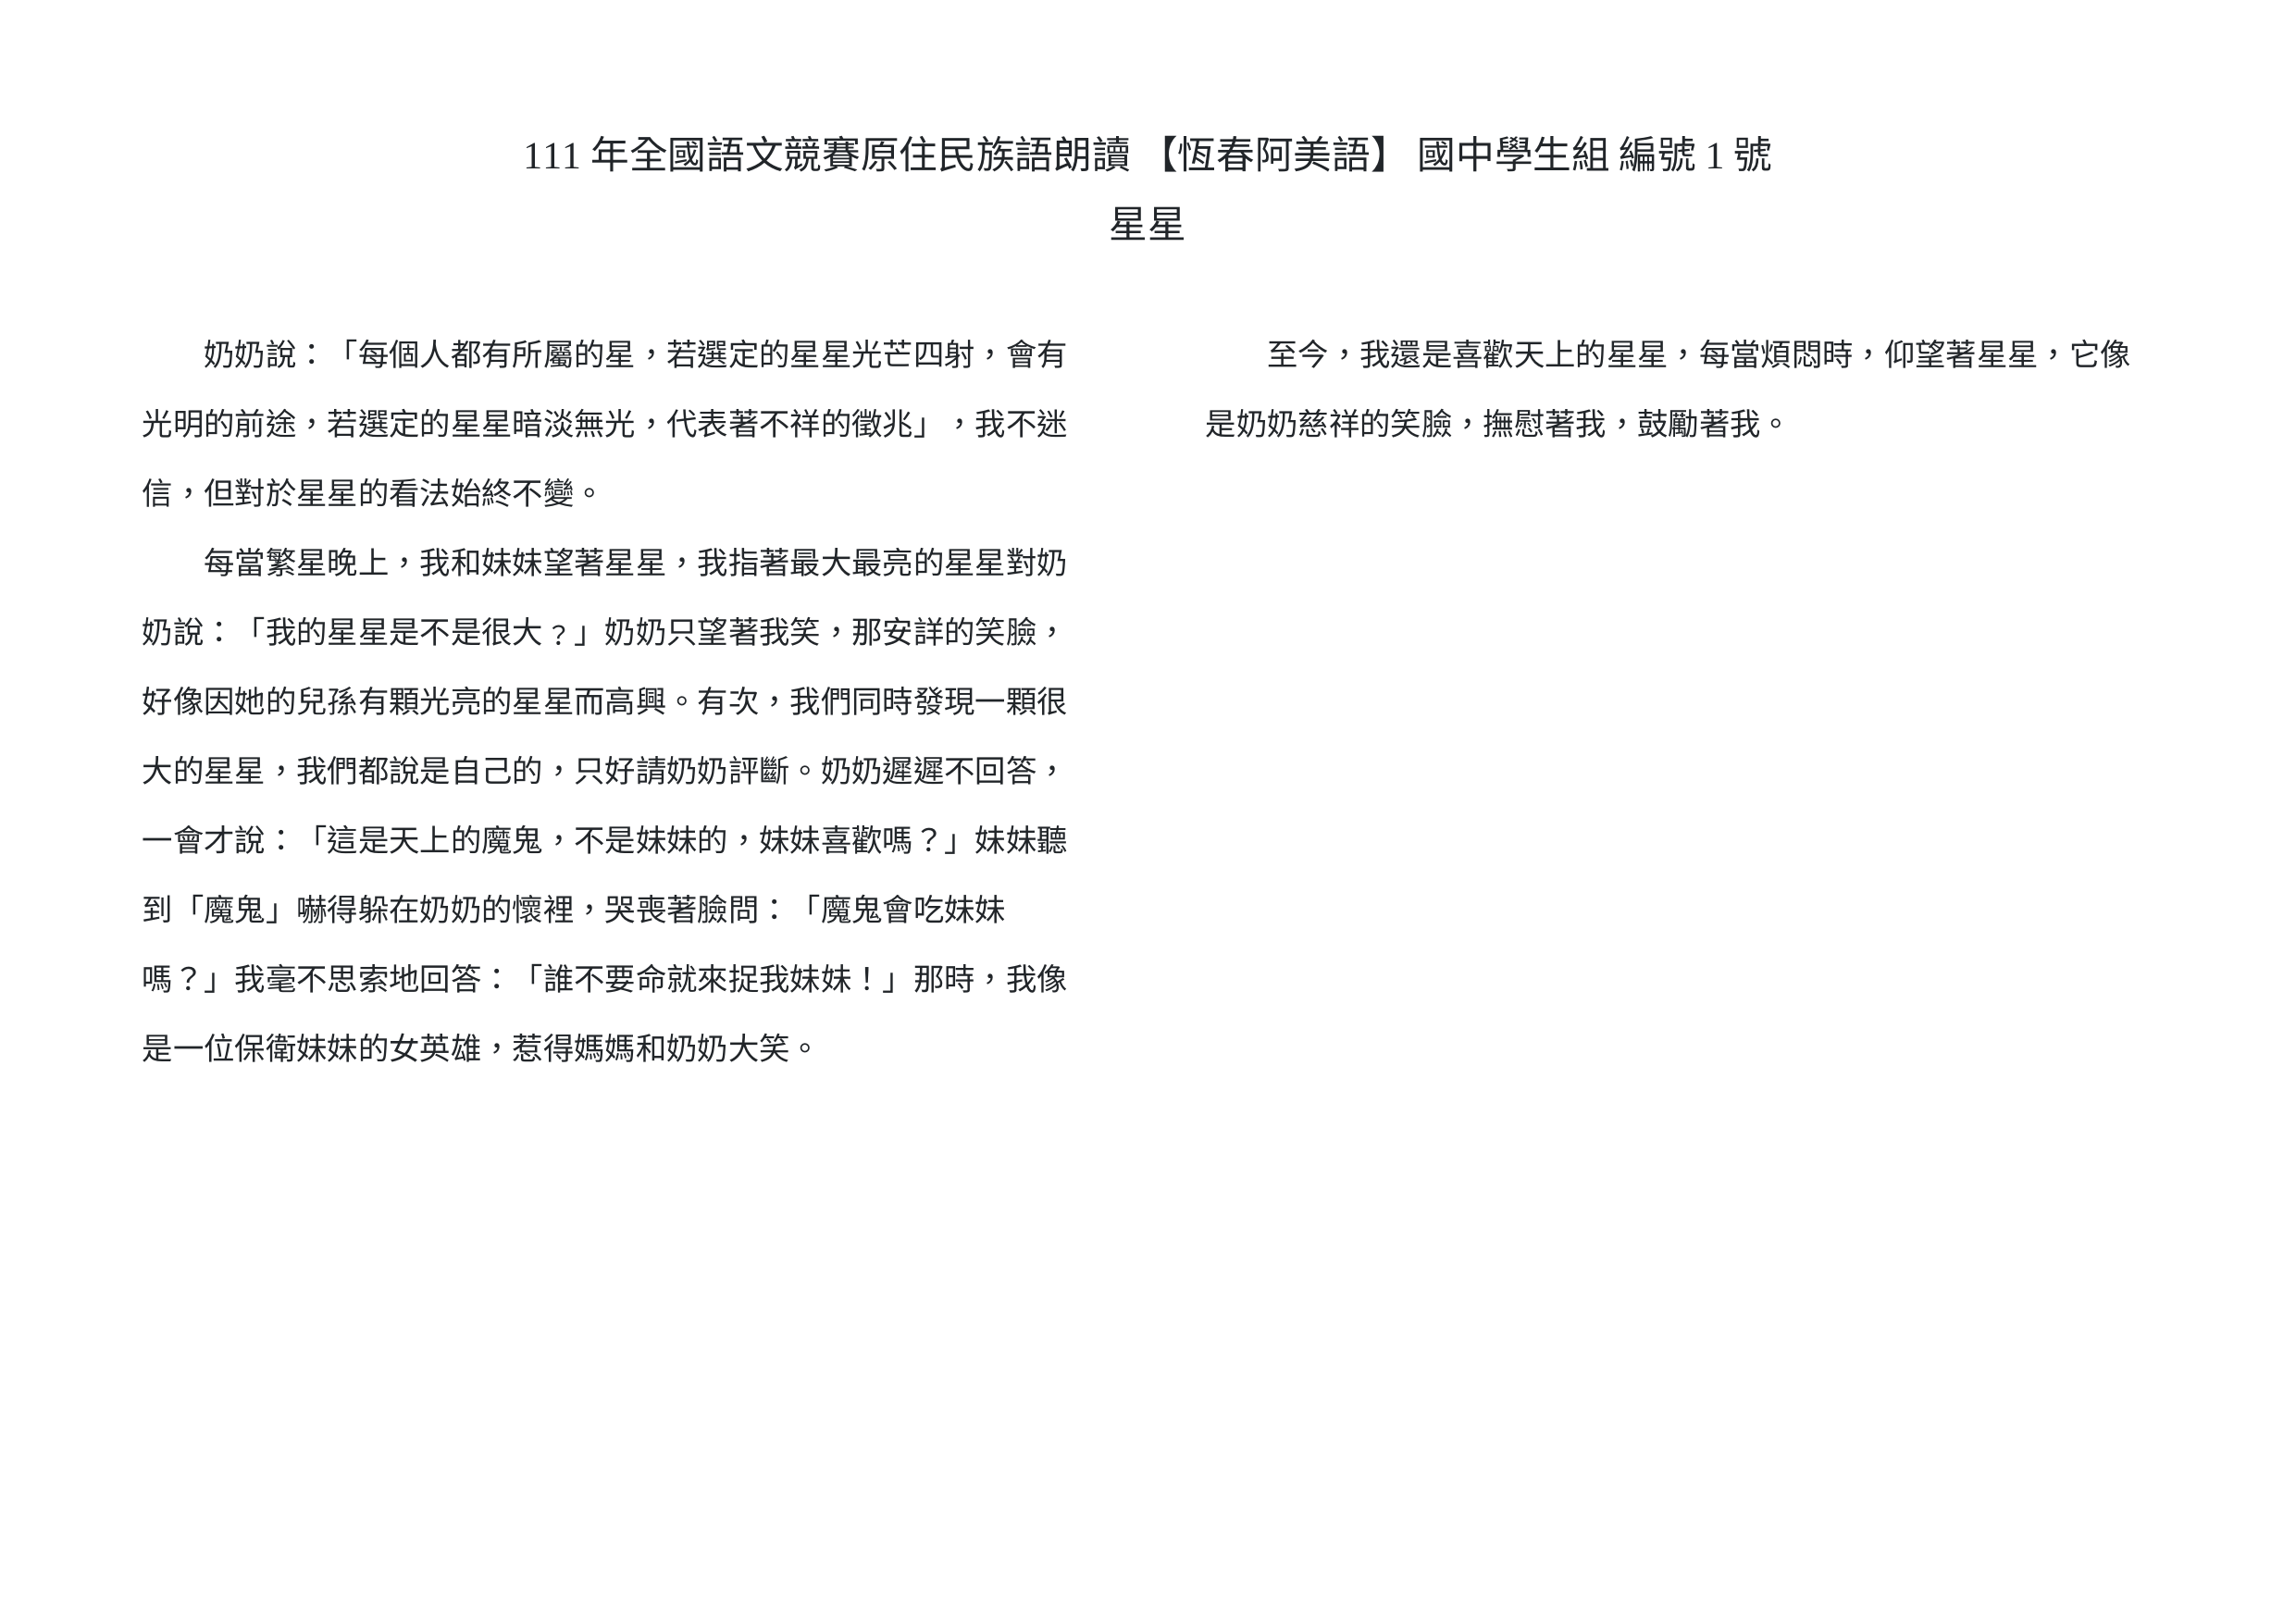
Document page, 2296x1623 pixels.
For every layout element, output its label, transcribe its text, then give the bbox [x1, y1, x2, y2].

text 奶奶說：「每個人都有所屬的星，若選定的星星光芒四射，會有光明的前途，若選定的星星暗淡無光，代表著不祥的徵兆」，我不迷信，但對於星星的看法始終不變。 [142, 318, 1090, 527]
text 每當繁星晚上，我和妹妹望著星星，我指著最大最亮的星星對奶奶說：「我的星星是不是很大﹖」奶奶只望著我笑，那安詳的笑臉，好像因她的兒孫有顆光亮的星星而高興。有次，我們同時發現一顆很大的星星，我們都說是自己的，只好請奶奶評斷。奶奶遲遲不回答，一會才說：「這是天上的魔鬼，不是妹妹的，妹妹喜歡嗎？」妹妹聽到「魔鬼」嚇得躲在奶奶的懷裡，哭喪著臉問：「魔鬼會吃妹妹嗎？」我毫不思索地回答：「誰不要命就來捉我妹妹！」那時，我像是一位保衛妹妹的女英雄，惹得媽媽和奶奶大笑。 [142, 527, 1090, 1082]
text 星星 [142, 187, 2153, 256]
text 111 年全國語文競賽原住民族語朗讀 【恆春阿美語】 國中學生組 編號 1 號 [142, 118, 2153, 187]
text 至今，我還是喜歡天上的星星，每當煩悶時，仰望著星星，它像是奶奶慈祥的笑臉，撫慰著我，鼓勵著我。 [1206, 318, 2153, 457]
